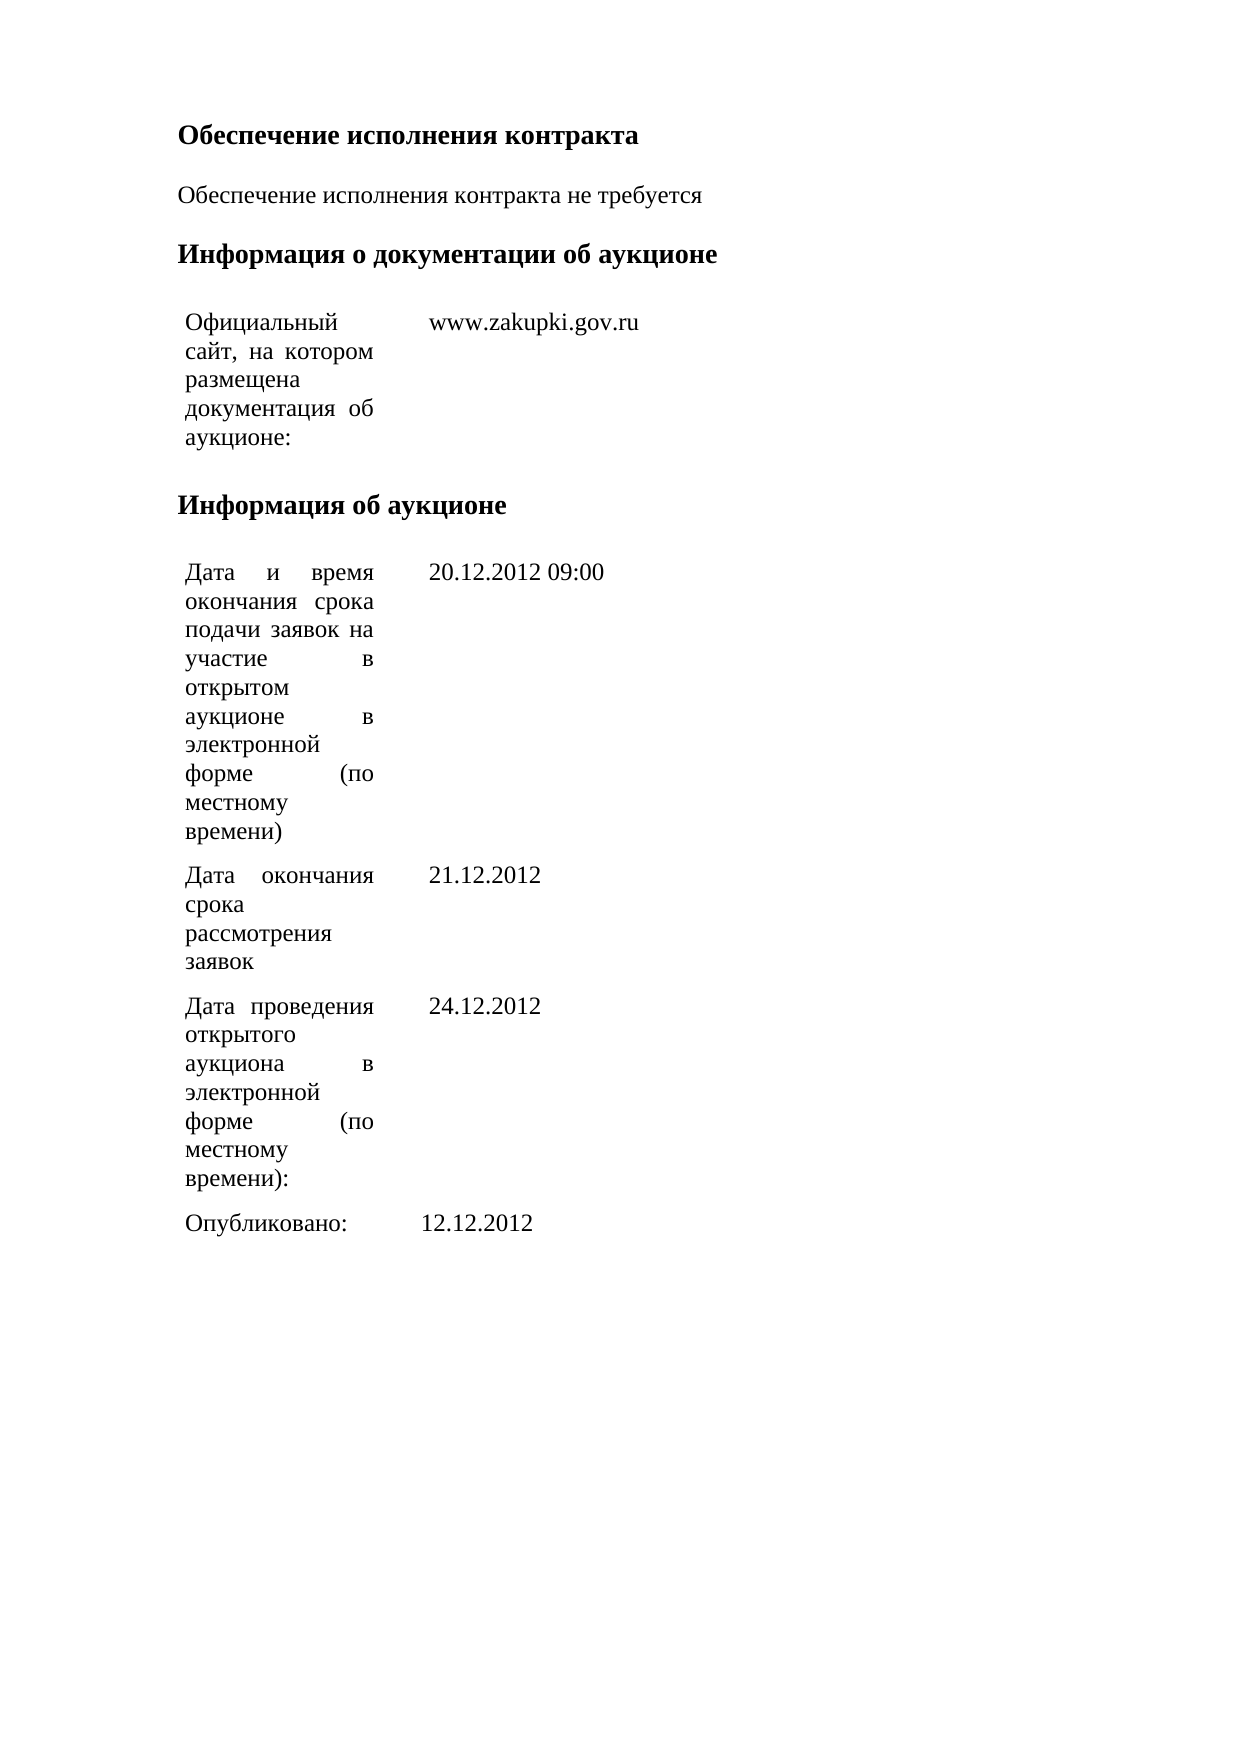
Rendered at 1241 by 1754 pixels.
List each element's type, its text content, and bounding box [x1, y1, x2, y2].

table_cell Дата окончания срока рассмотрения заявок [177, 853, 421, 983]
text Обеспечение исполнения контракта [177, 118, 1152, 151]
table_header 20.12.2012 09:00 [421, 549, 1152, 852]
table_header Официальный сайт, на котором размещена документация об аукционе: [177, 299, 421, 458]
table_header Дата и время окончания срока подачи заявок на участие в открытом аукционе в электронной форме (по местному времени) [177, 549, 421, 852]
table_cell 21.12.2012 [421, 853, 1152, 983]
table_header Опубликовано: [177, 1200, 421, 1244]
table_header www.zakupki.gov.ru [421, 299, 1152, 458]
text Информация об аукционе [177, 488, 1152, 520]
text Информация о документации об аукционе [177, 238, 1152, 270]
table_header 12.12.2012 [421, 1200, 1152, 1244]
table_header Обеспечение исполнения контракта не требуется [177, 180, 1152, 208]
table_cell Дата проведения открытого аукциона в электронной форме (по местному времени): [177, 983, 421, 1200]
table_cell 24.12.2012 [421, 983, 1152, 1200]
